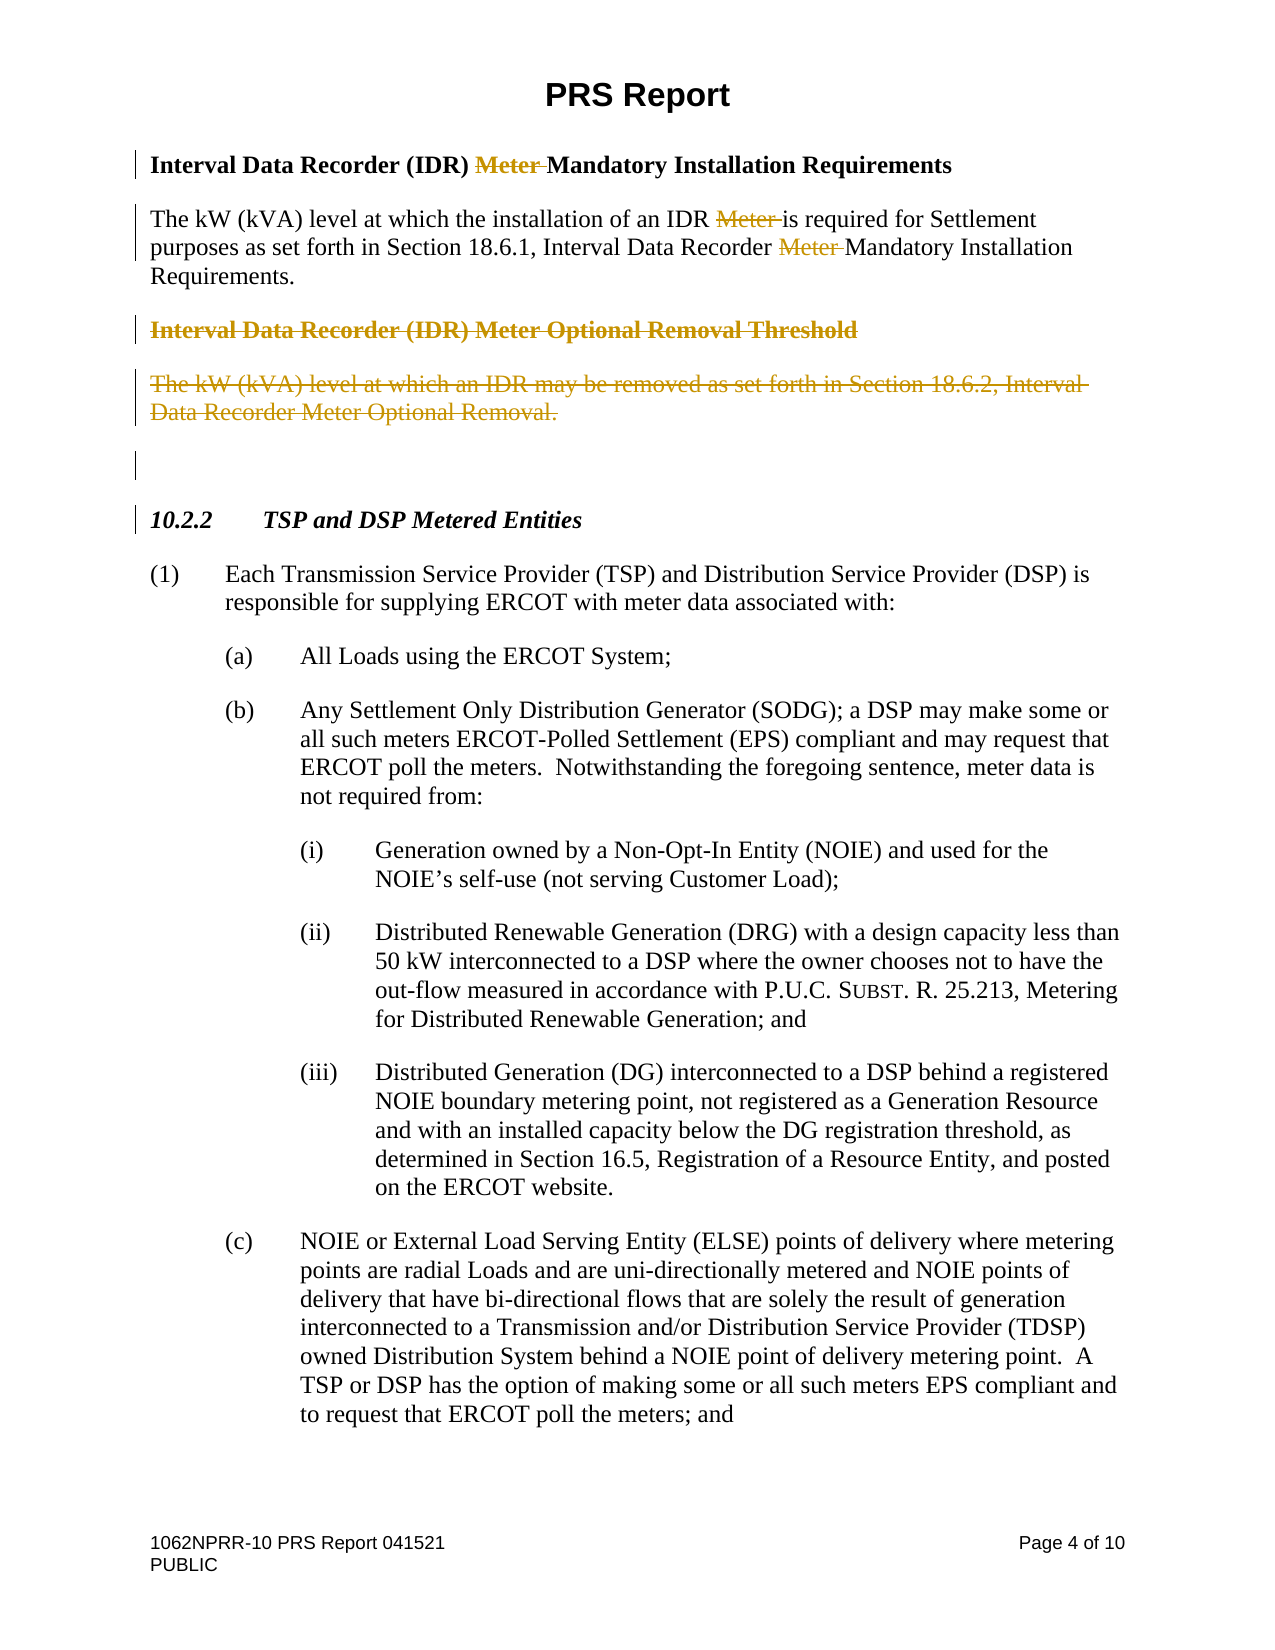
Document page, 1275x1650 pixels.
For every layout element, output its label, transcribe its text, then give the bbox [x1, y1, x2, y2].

text (1) Each Transmission Service Provider (TSP) and Distribution Service Provider (DSP) is responsible for supplying ERCOT with meter data associated with: [150, 559, 1125, 616]
text (i) Generation owned by a Non-Opt-In Entity (NOIE) and used for the NOIE’s self-use (not serving Customer Load); [300, 835, 1125, 892]
text Interval Data Recorder (IDR) Mandatory Installation Requirements [150, 150, 1125, 179]
text (iii) Distributed Generation (DG) interconnected to a DSP behind a registered NOIE boundary metering point, not registered as a Generation Resource and with an installed capacity below the DG registration threshold, as determined in Section 16.5, Registration of a Resource Entity, and posted on the ERCOT website. [300, 1057, 1125, 1201]
text 10.2.2 TSP and DSP Metered Entities [150, 505, 1125, 534]
text (a) All Loads using the ERCOT System; [225, 641, 1125, 670]
text (b) Any Settlement Only Distribution Generator (SODG); a DSP may make some or all such meters ERCOT-Polled Settlement (EPS) compliant and may request that ERCOT poll the meters. Notwithstanding the foregoing sentence, meter data is not required from: [225, 695, 1125, 810]
text The kW (kVA) level at which the installation of an IDR is required for Settlement purposes as set forth in Section 18.6.1, Interval Data Recorder Mandatory Installation Requirements. [150, 204, 1125, 290]
text (ii) Distributed Renewable Generation (DRG) with a design capacity less than 50 kW interconnected to a DSP where the owner chooses not to have the out-flow measured in accordance with P.U.C. Subst. R. 25.213, Metering for Distributed Renewable Generation; and [300, 917, 1125, 1032]
text (c) NOIE or External Load Serving Entity (ELSE) points of delivery where metering points are radial Loads and are uni-directionally metered and NOIE points of delivery that have bi-directional flows that are solely the result of generation interconnected to a Transmission and/or Distribution Service Provider (TDSP) owned Distribution System behind a NOIE point of delivery metering point. A TSP or DSP has the option of making some or all such meters EPS compliant and to request that ERCOT poll the meters; and [225, 1226, 1125, 1427]
